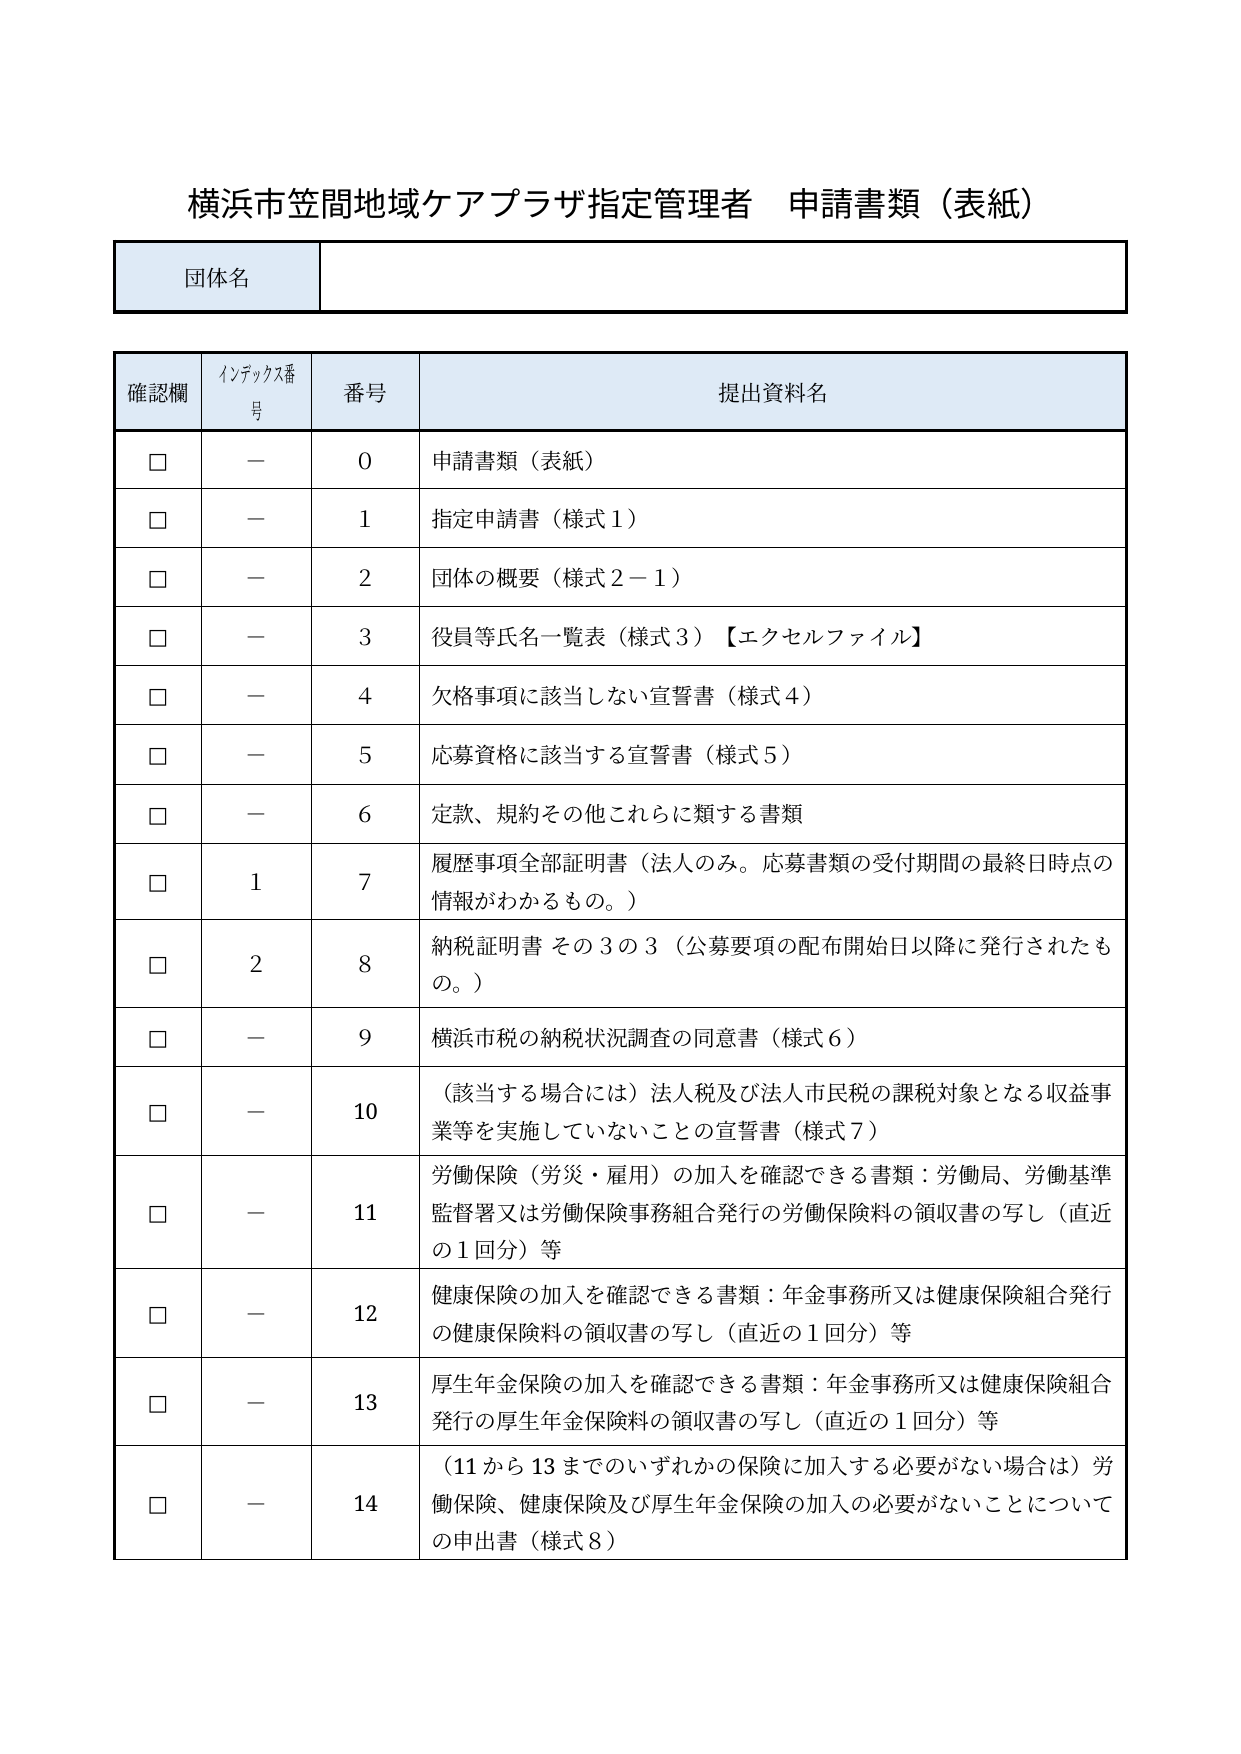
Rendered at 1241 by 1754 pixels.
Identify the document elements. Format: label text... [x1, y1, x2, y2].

table_cell ４ [312, 666, 419, 724]
table_cell [116, 1358, 201, 1445]
table_cell 厚生年金保険の加入を確認できる書類：年金事務所又は健康保険組合発行の厚生年金保険料の領収書の写し（直近の１回分）等 [420, 1358, 1125, 1445]
table_header インデックス番号 [202, 354, 311, 429]
table_cell 11 [312, 1156, 419, 1268]
table_cell 13 [312, 1358, 419, 1445]
table_header 番号 [312, 354, 419, 429]
table_cell 団体の概要（様式２－１） [420, 548, 1125, 606]
table_cell [116, 666, 201, 724]
table_header 確認欄 [116, 354, 201, 429]
table_cell － [202, 489, 311, 547]
table_cell 14 [312, 1446, 419, 1559]
table_cell 申請書類（表紙） [420, 432, 1125, 488]
table_cell 12 [312, 1269, 419, 1357]
table_cell 指定申請書（様式１） [420, 489, 1125, 547]
table_cell [116, 1067, 201, 1155]
table_cell ６ [312, 785, 419, 842]
table_cell [116, 607, 201, 665]
table_cell － [202, 607, 311, 665]
table_header 団体名 [116, 243, 319, 310]
table_cell [116, 920, 201, 1007]
table_cell [116, 1446, 201, 1559]
table_cell 欠格事項に該当しない宣誓書（様式４） [420, 666, 1125, 724]
table_cell － [202, 1446, 311, 1559]
table_cell [116, 725, 201, 783]
table_cell ０ [312, 432, 419, 488]
table_cell ８ [312, 920, 419, 1007]
text 横浜市笠間地域ケアプラザ指定管理者 申請書類（表紙） [112, 164, 1128, 239]
table_cell [116, 1269, 201, 1357]
table_cell ９ [312, 1008, 419, 1066]
table_cell １ [312, 489, 419, 547]
table_cell － [202, 725, 311, 783]
table_cell 履歴事項全部証明書（法人のみ。応募書類の受付期間の最終日時点の情報がわかるもの。） [420, 844, 1125, 918]
table_cell [116, 1156, 201, 1268]
table_cell 労働保険（労災・雇用）の加入を確認できる書類：労働局、労働基準監督署又は労働保険事務組合発行の労働保険料の領収書の写し（直近の１回分）等 [420, 1156, 1125, 1268]
table_cell － [202, 432, 311, 488]
table_cell ３ [312, 607, 419, 665]
table_header 提出資料名 [420, 354, 1125, 429]
table_cell 役員等氏名一覧表（様式３）【エクセルファイル】 [420, 607, 1125, 665]
table_cell ５ [312, 725, 419, 783]
table_cell 定款、規約その他これらに類する書類 [420, 785, 1125, 842]
table_cell － [202, 785, 311, 842]
table_cell ２ [202, 920, 311, 1007]
table_cell － [202, 1067, 311, 1155]
table_cell [116, 1008, 201, 1066]
table_cell 納税証明書 その３の３（公募要項の配布開始日以降に発行されたもの。） [420, 920, 1125, 1007]
table_cell ７ [312, 844, 419, 918]
table_cell （11から13までのいずれかの保険に加入する必要がない場合は）労働保険、健康保険及び厚生年金保険の加入の必要がないことについての申出書（様式８） [420, 1446, 1125, 1559]
table_cell ２ [312, 548, 419, 606]
table_cell 10 [312, 1067, 419, 1155]
table_cell １ [202, 844, 311, 918]
table_cell － [202, 1008, 311, 1066]
table_header [321, 243, 1125, 310]
table_cell － [202, 1358, 311, 1445]
table_cell － [202, 666, 311, 724]
table_cell － [202, 1269, 311, 1357]
table_cell [116, 548, 201, 606]
table_cell － [202, 1156, 311, 1268]
table_cell [116, 432, 201, 488]
table_cell （該当する場合には）法人税及び法人市民税の課税対象となる収益事業等を実施していないことの宣誓書（様式７） [420, 1067, 1125, 1155]
table_cell 応募資格に該当する宣誓書（様式５） [420, 725, 1125, 783]
table_cell [116, 489, 201, 547]
table_cell [116, 785, 201, 842]
table_cell 健康保険の加入を確認できる書類：年金事務所又は健康保険組合発行の健康保険料の領収書の写し（直近の１回分）等 [420, 1269, 1125, 1357]
table_cell － [202, 548, 311, 606]
table_cell 横浜市税の納税状況調査の同意書（様式６） [420, 1008, 1125, 1066]
table_cell [116, 844, 201, 918]
